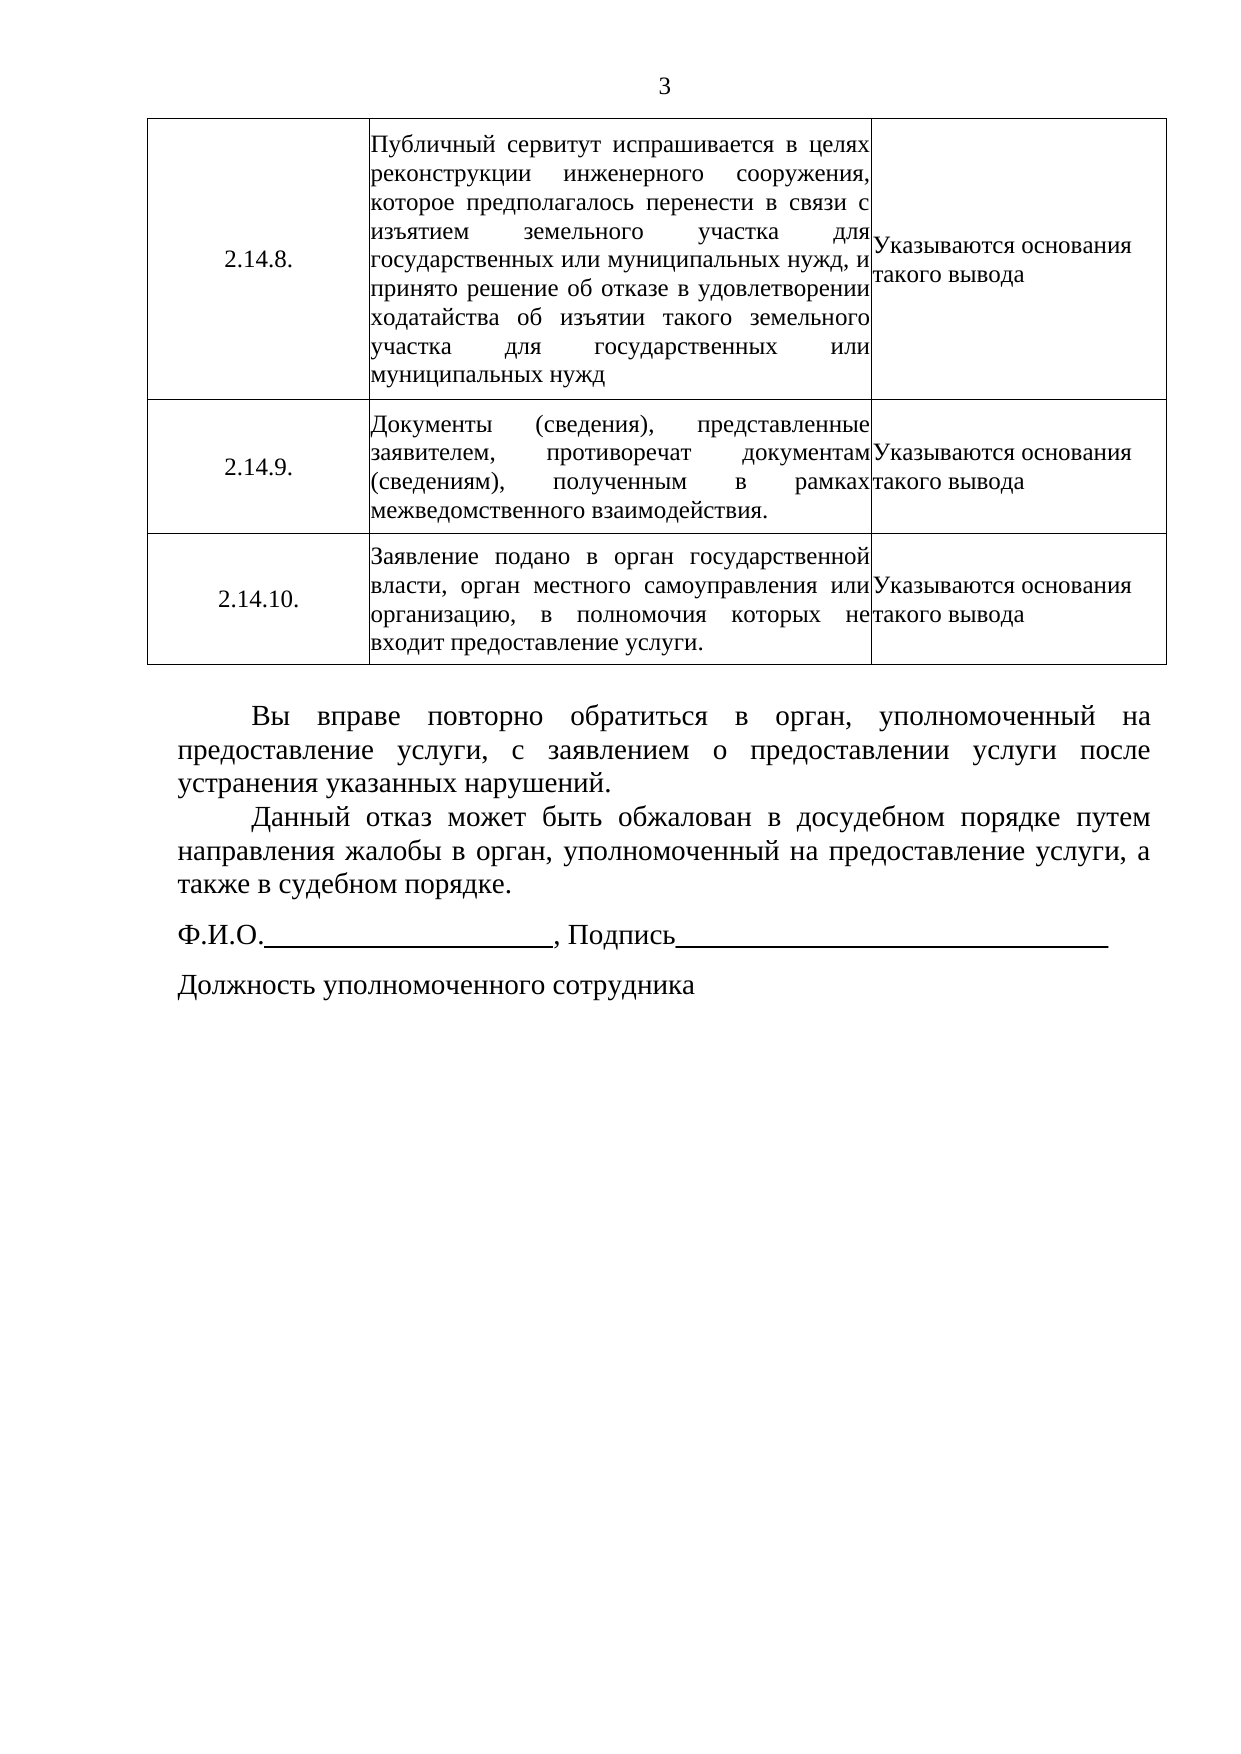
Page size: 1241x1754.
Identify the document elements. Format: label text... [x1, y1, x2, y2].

text Данный отказ может быть обжалован в досудебном порядке путем направления жалобы в орган, уполномоченный на предоставление услуги, а также в судебном порядке. [177, 799, 1152, 900]
table_cell 2.14.9. [148, 400, 369, 533]
text Должность уполномоченного сотрудника [194, 975, 1152, 1000]
table_cell Публичный сервитут испрашивается в целях реконструкции инженерного сооружения, которое предполагалось перенести в связи с изъятием земельного участка для государственных или муниципальных нужд, и принято решение об отказе в удовлетворении ходатайства об изъятии такого земельного участка для государственных или муниципальных нужд [370, 119, 871, 399]
table_cell Заявление подано в орган государственной власти, орган местного самоуправления или организацию, в полномочия которых не входит предоставление услуги. [370, 534, 871, 664]
table_cell 2.14.10. [148, 534, 369, 664]
table_cell Указываются основания такого вывода [872, 534, 1166, 664]
table_cell 2.14.8. [148, 119, 369, 399]
table_cell Документы (сведения), представленные заявителем, противоречат документам (сведениям), полученным в рамках межведомственного взаимодействия. [370, 400, 871, 533]
text Вы вправе повторно обратиться в орган, уполномоченный на предоставление услуги, с заявлением о предоставлении услуги после устранения указанных нарушений. [177, 698, 1152, 799]
text Ф.И.О. , Подпись [177, 925, 1152, 950]
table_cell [872, 119, 1166, 399]
table_cell Указываются основания такого вывода [872, 400, 1166, 533]
